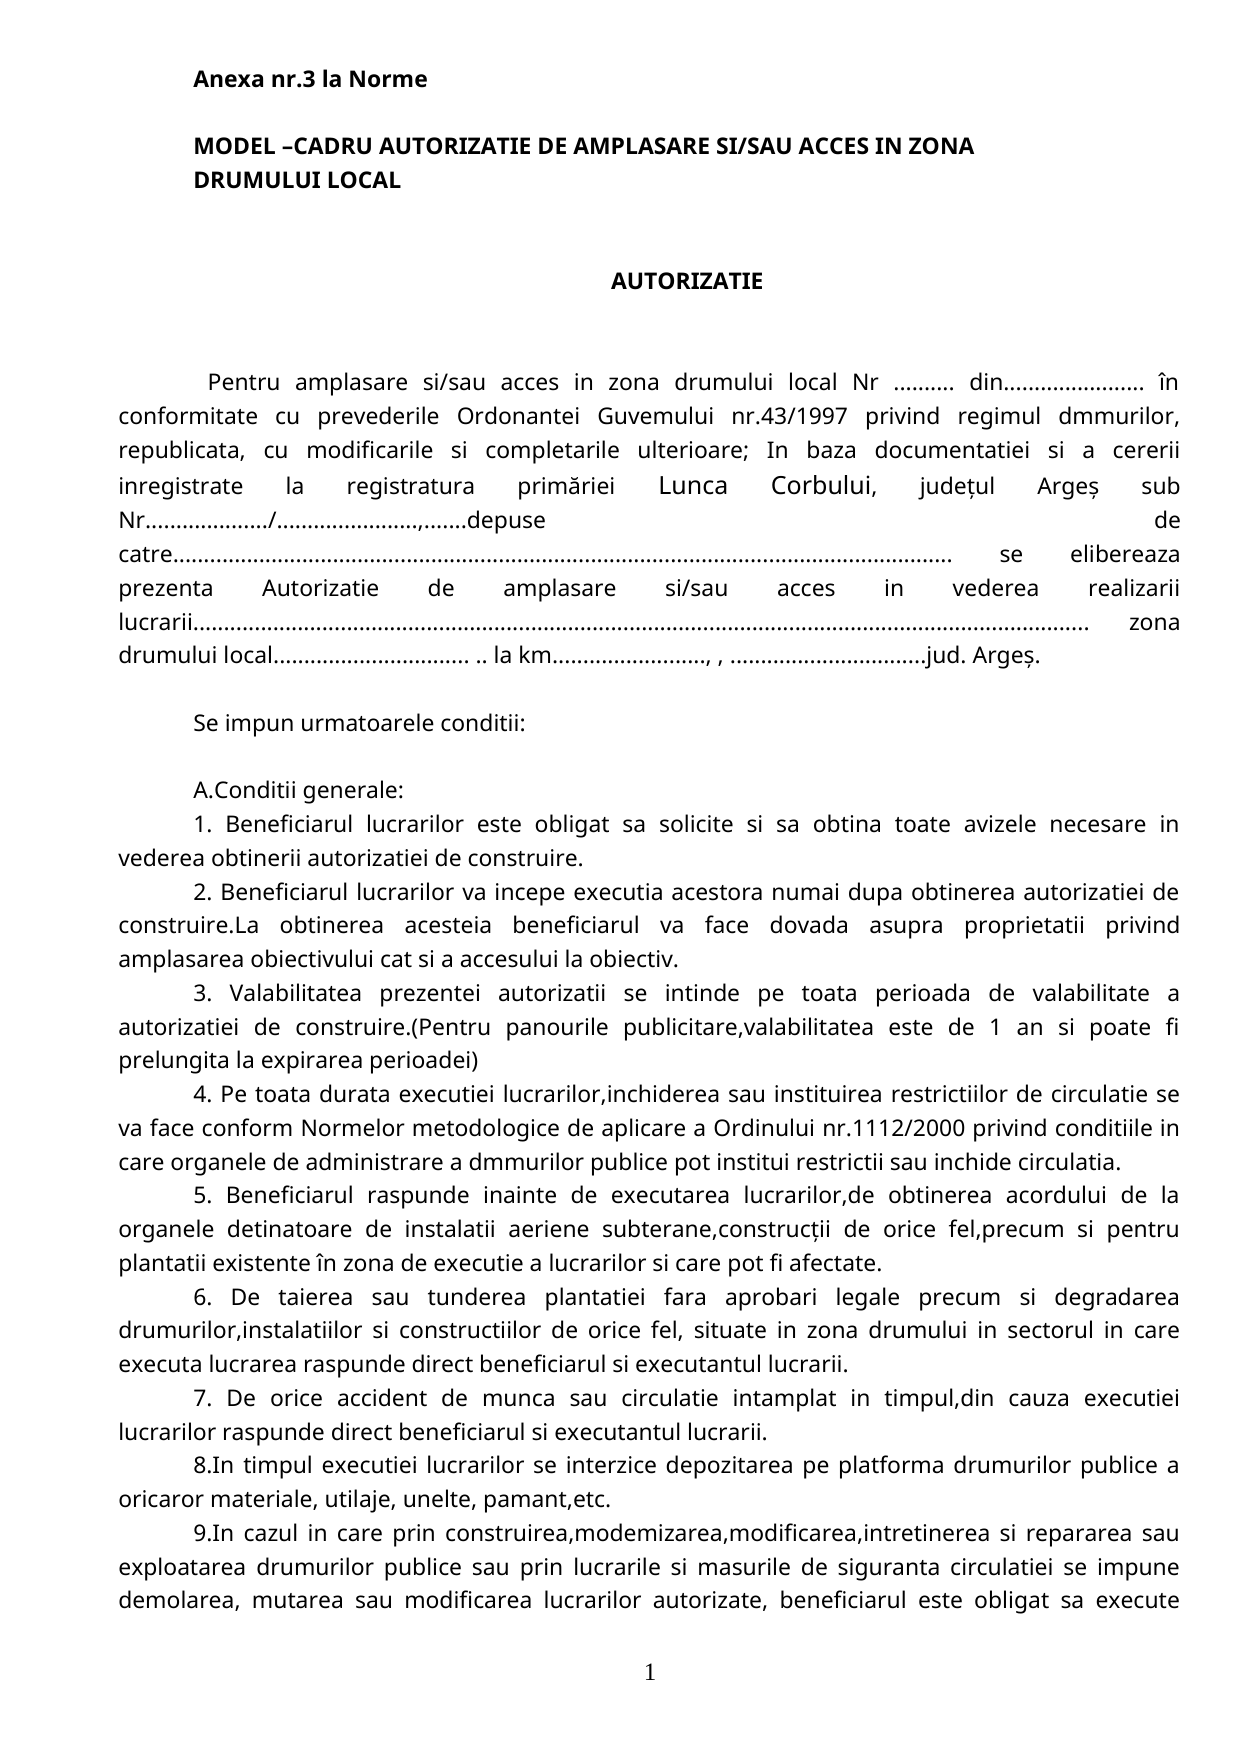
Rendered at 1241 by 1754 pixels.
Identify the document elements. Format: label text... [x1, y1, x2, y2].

text A.Conditii generale: [118, 774, 1181, 806]
text Se impun urmatoarele conditii: [118, 707, 1181, 738]
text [118, 1517, 1181, 1616]
text Pentru amplasare si/sau acces in zona drumului local Nr .......... din....................... în conformitate cu prevederile Ordonantei Guvemului nr.43/1997 privind regimul dmmurilor, republicata, cu modificarile si completarile ulterioare; In baza documentatiei si a cererii inregistrate la registratura primăriei Lunca Corbului, județul Argeș sub Nr..................../.......................,.......depuse de catre............................................................................................................................... se elibereaza prezenta Autorizatie de amplasare si/sau acces in vederea realizarii lucrarii.................................................................................................................................................. zona drumului local................................ .. la km........................., , ................................jud. Argeș. [118, 366, 1181, 671]
text 7. De orice accident de munca sau circulatie intamplat in timpul,din cauza executiei lucrarilor raspunde direct beneficiarul si executantul lucrarii. [118, 1382, 1181, 1447]
text Anexa nr.3 la Norme [118, 63, 1181, 94]
text 5. Beneficiarul raspunde inainte de executarea lucrarilor,de obtinerea acordului de la organele detinatoare de instalatii aeriene subterane,construcții de orice fel,precum si pentru plantatii existente în zona de executie a lucrarilor si care pot fi afectate. [118, 1179, 1181, 1278]
text MODEL –CADRU AUTORIZATIE DE AMPLASARE SI/SAU ACCES IN ZONA [118, 130, 1181, 161]
text DRUMULUI LOCAL [118, 164, 1181, 195]
text 2. Beneficiarul lucrarilor va incepe executia acestora numai dupa obtinerea autorizatiei de construire.La obtinerea acesteia beneficiarul va face dovada asupra proprietatii privind amplasarea obiectivului cat si a accesului la obiectiv. [118, 876, 1181, 974]
text AUTORIZATIE [118, 265, 1181, 296]
text 8.In timpul executiei lucrarilor se interzice depozitarea pe platforma drumurilor publice a oricaror materiale, utilaje, unelte, pamant,etc. [118, 1449, 1181, 1514]
text 1. Beneficiarul lucrarilor este obligat sa solicite si sa obtina toate avizele necesare in vederea obtinerii autorizatiei de construire. [118, 808, 1181, 873]
text 3. Valabilitatea prezentei autorizatii se intinde pe toata perioada de valabilitate a autorizatiei de construire.(Pentru panourile publicitare,valabilitatea este de 1 an si poate fi prelungita la expirarea perioadei) [118, 977, 1181, 1076]
text 4. Pe toata durata executiei lucrarilor,inchiderea sau instituirea restrictiilor de circulatie se va face conform Normelor metodologice de aplicare a Ordinului nr.1112/2000 privind conditiile in care organele de administrare a dmmurilor publice pot institui restrictii sau inchide circulatia. [118, 1078, 1181, 1177]
text 6. De taierea sau tunderea plantatiei fara aprobari legale precum si degradarea drumurilor,instalatiilor si constructiilor de orice fel, situate in zona drumului in sectorul in care executa lucrarea raspunde direct beneficiarul si executantul lucrarii. [118, 1281, 1181, 1379]
